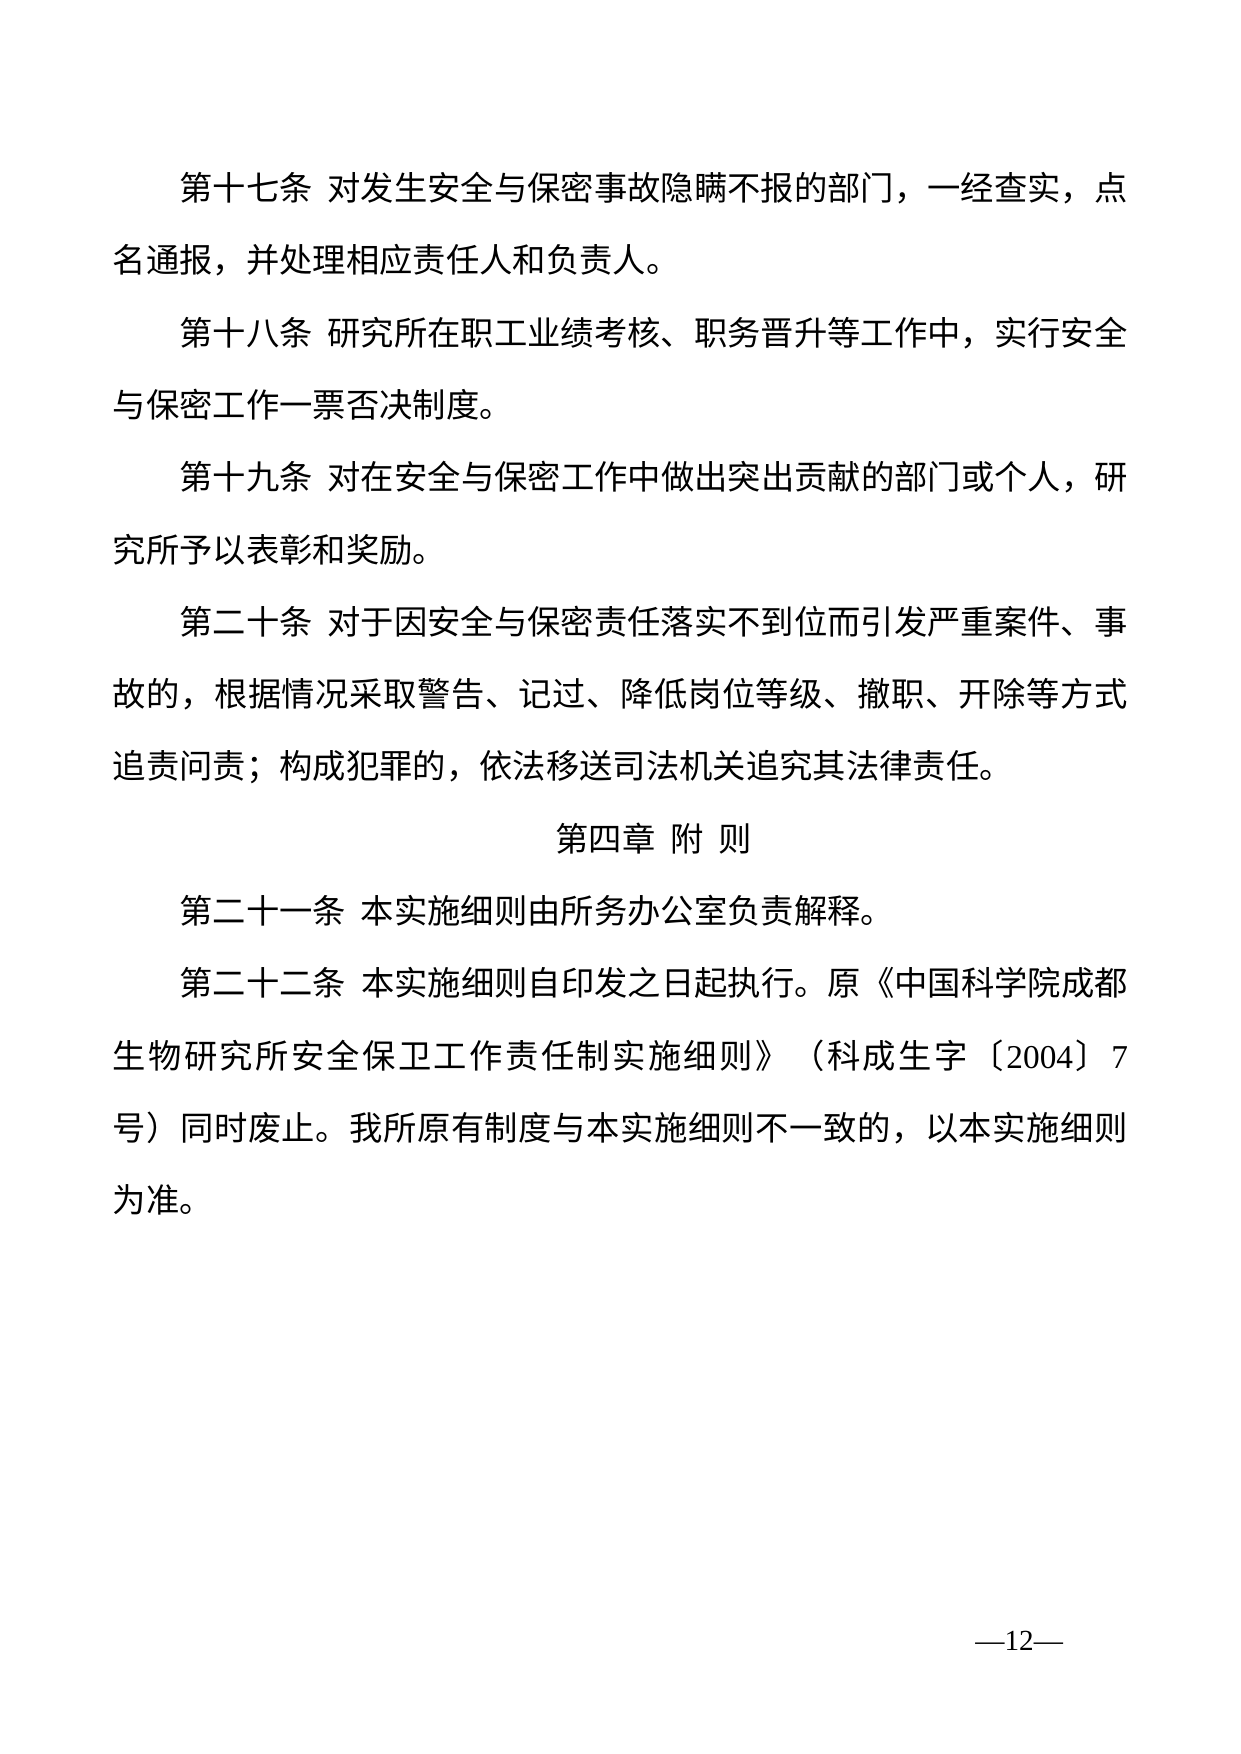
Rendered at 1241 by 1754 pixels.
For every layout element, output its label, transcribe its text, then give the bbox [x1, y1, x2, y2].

text 第二十条 对于因安全与保密责任落实不到位而引发严重案件、事故的，根据情况采取警告、记过、降低岗位等级、撤职、开除等方式追责问责；构成犯罪的，依法移送司法机关追究其法律责任。 [112, 596, 1128, 788]
text 第十七条 对发生安全与保密事故隐瞒不报的部门，一经查实，点名通报，并处理相应责任人和负责人。 [112, 162, 1128, 282]
text 第十八条 研究所在职工业绩考核、职务晋升等工作中，实行安全与保密工作一票否决制度。 [112, 307, 1128, 427]
text 第十九条 对在安全与保密工作中做出突出贡献的部门或个人，研究所予以表彰和奖励。 [112, 451, 1128, 572]
text 第二十二条 本实施细则自印发之日起执行。原《中国科学院成都生物研究所安全保卫工作责任制实施细则》（科成生字〔2004〕7号）同时废止。我所原有制度与本实施细则不一致的，以本实施细则为准。 [112, 957, 1128, 1222]
text 第四章 附 则 [112, 813, 1128, 861]
text 第二十一条 本实施细则由所务办公室负责解释。 [112, 885, 1128, 933]
